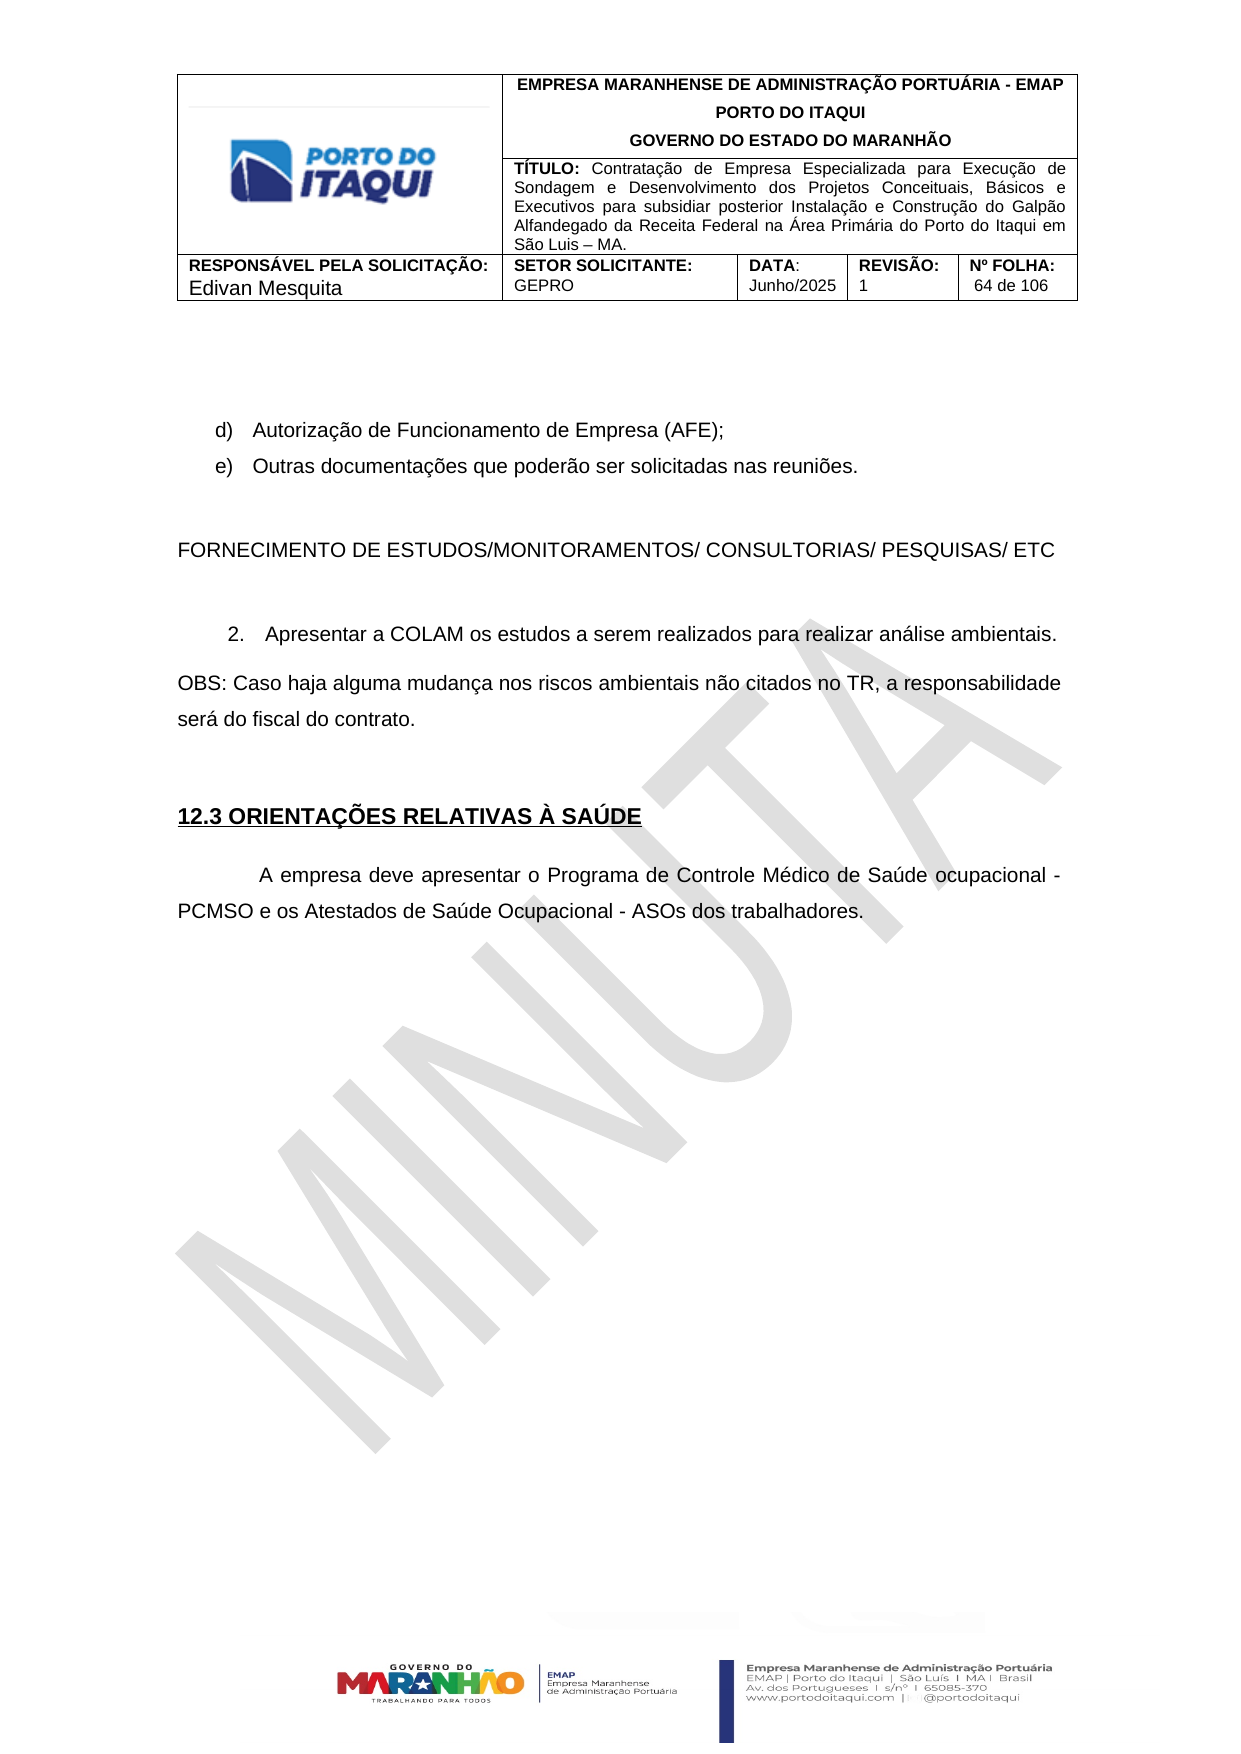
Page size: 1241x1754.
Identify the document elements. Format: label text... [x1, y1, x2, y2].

list Apresentar a COLAM os estudos a serem realizados para realizar análise ambientais. [227, 622, 1063, 646]
text OBS: Caso haja alguma mudança nos riscos ambientais não citados no TR, a responsabilidade será do fiscal do contrato. [177, 671, 1063, 731]
picture [240, 1612, 1160, 1743]
list Outras documentações que poderão ser solicitadas nas reuniões. [215, 453, 1063, 477]
text FORNECIMENTO DE ESTUDOS/MONITORAMENTOS/ CONSULTORIAS/ PESQUISAS/ ETC [177, 538, 1063, 562]
text A empresa deve apresentar o Programa de Controle Médico de Saúde ocupacional - PCMSO e os Atestados de Saúde Ocupacional - ASOs dos trabalhadores. [177, 863, 1063, 923]
text 12.3 ORIENTAÇÕES RELATIVAS À SAÚDE [177, 803, 1063, 829]
picture [188, 101, 490, 236]
list Autorização de Funcionamento de Empresa (AFE); [215, 417, 1063, 441]
